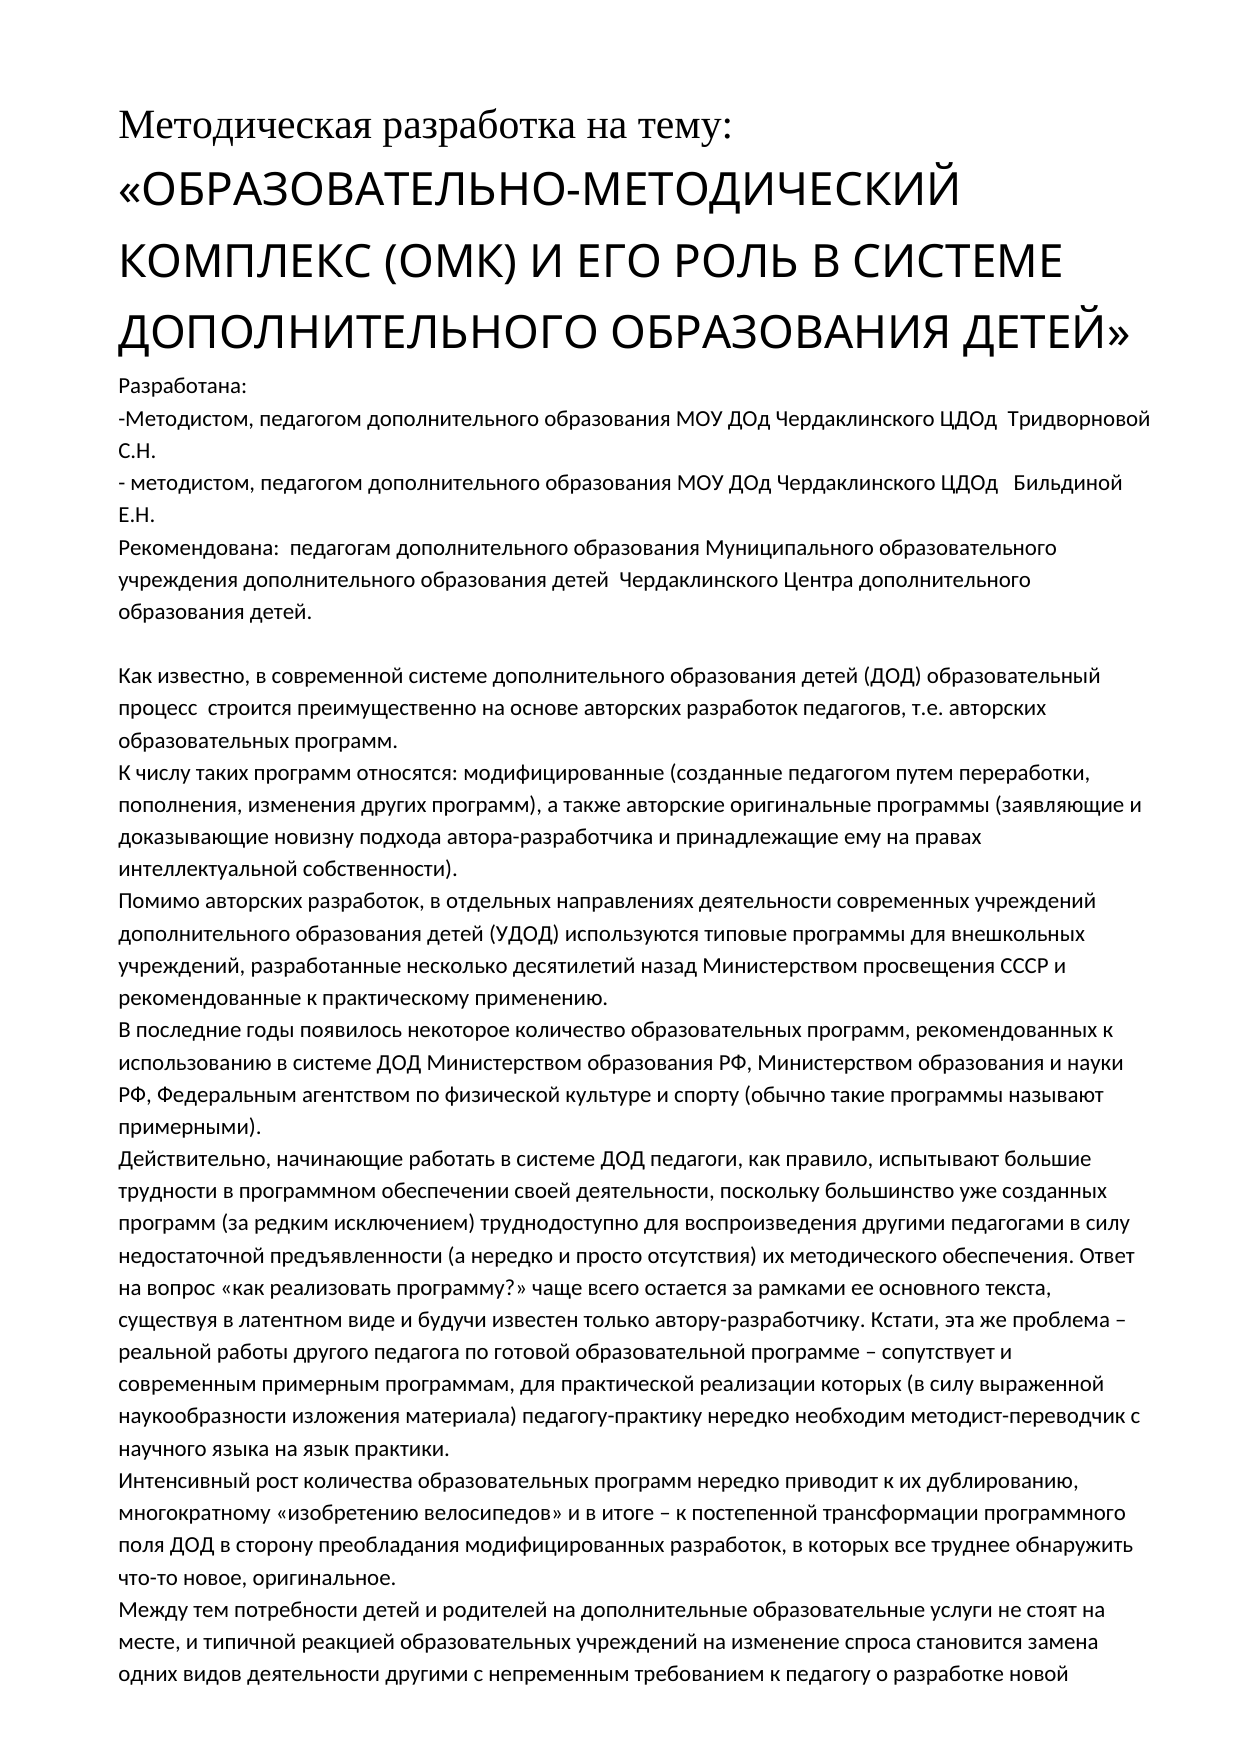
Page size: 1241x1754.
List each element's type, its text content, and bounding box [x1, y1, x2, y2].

text Как известно, в современной системе дополнительного образования детей (ДОД) образовательный [118, 629, 1152, 689]
text Методическая разработка на тему: «ОБРАЗОВАТЕЛЬНО-МЕТОДИЧЕСКИЙ КОМПЛЕКС (ОМК) И ЕГО РОЛЬ В СИСТЕМЕ ДОПОЛНИТЕЛЬНОГО ОБРАЗОВАНИЯ ДЕТЕЙ» [118, 99, 1152, 362]
text - методистом, педагогом дополнительного образования МОУ ДОд Чердаклинского ЦДОд Бильдиной Е.Н. [118, 468, 1152, 528]
text Разработана: [118, 372, 1152, 400]
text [118, 693, 1152, 1687]
text Рекомендована: педагогам дополнительного образования Муниципального образовательного учреждения дополнительного образования детей Чердаклинского Центра дополнительного образования детей. [118, 533, 1152, 625]
text -Методистом, педагогом дополнительного образования МОУ ДОд Чердаклинского ЦДОд Тридворновой С.Н. [118, 404, 1152, 464]
